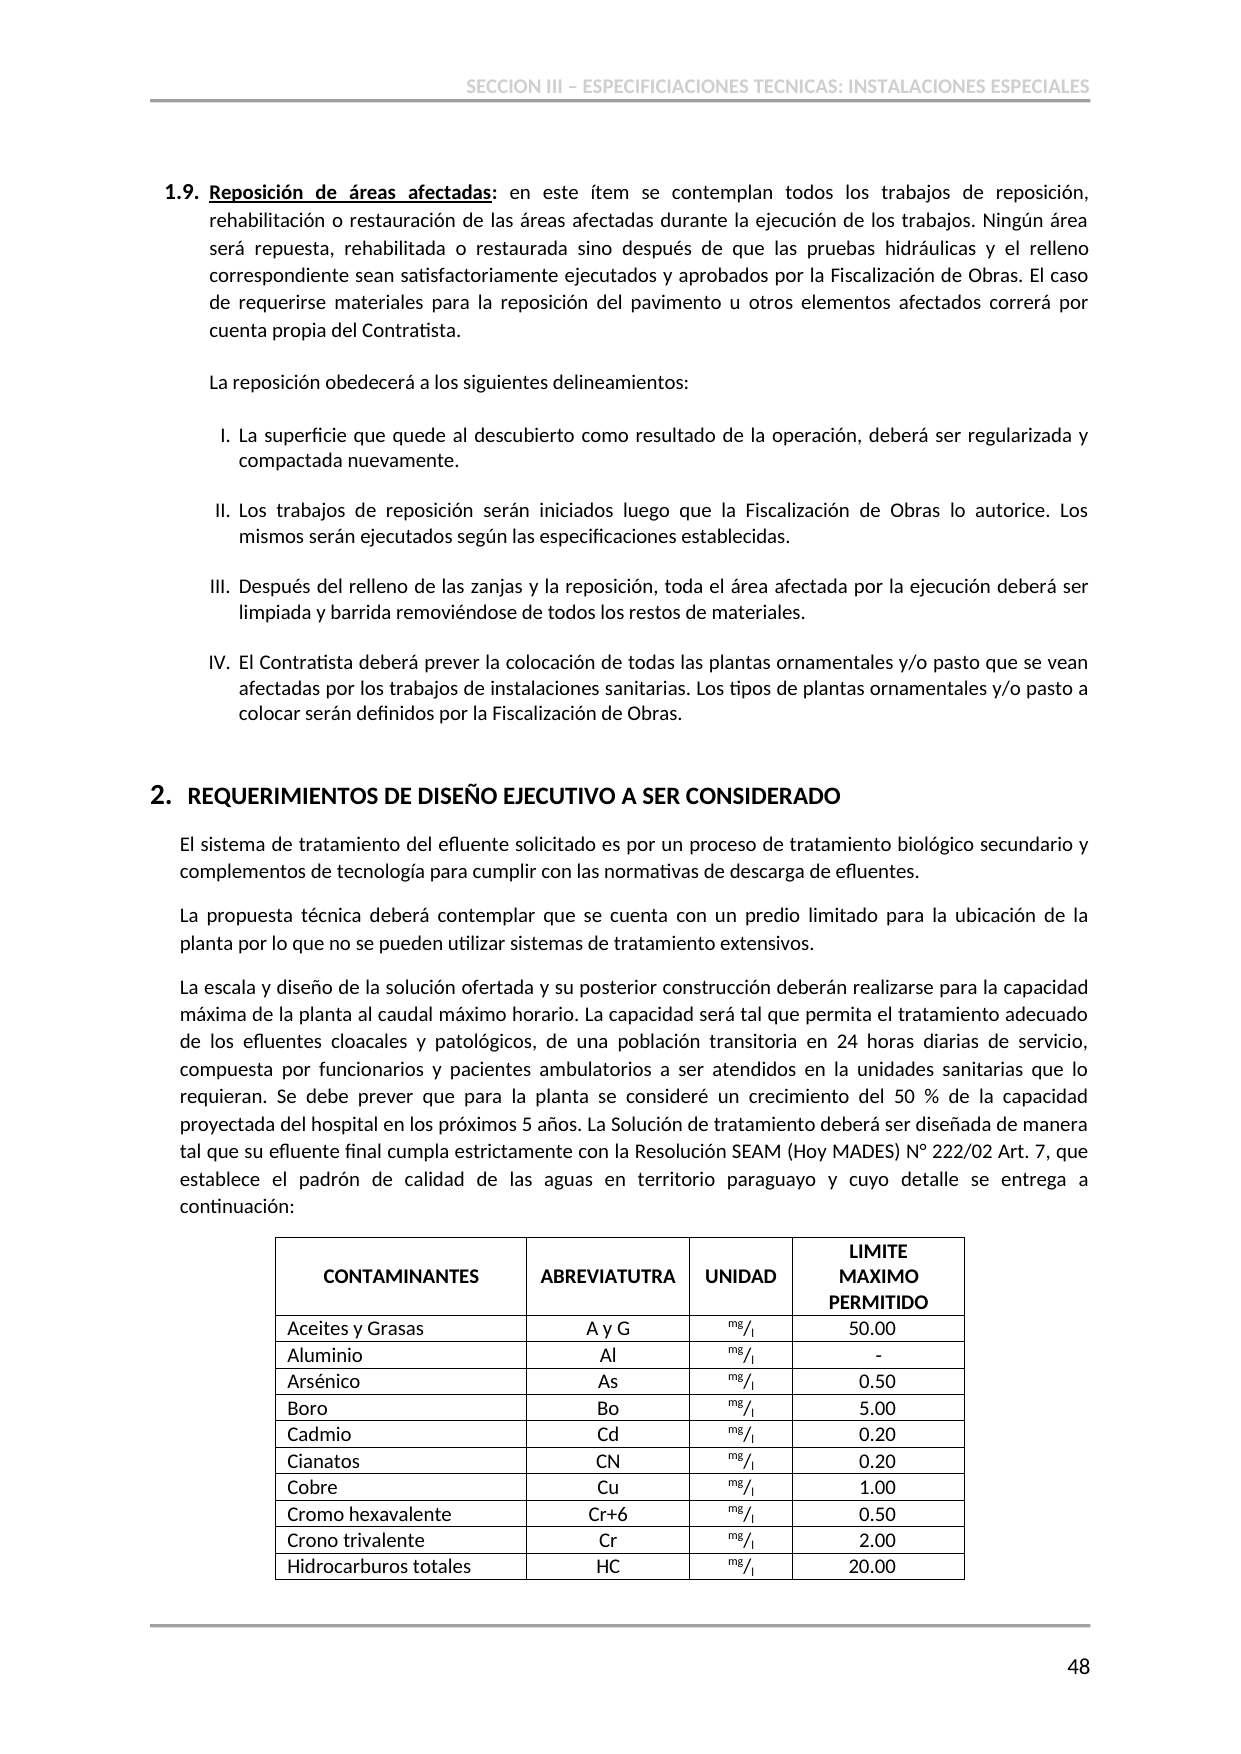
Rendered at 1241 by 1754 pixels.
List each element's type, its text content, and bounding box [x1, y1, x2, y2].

table_cell Boro [276, 1395, 526, 1420]
table_header UNIDAD [690, 1238, 792, 1314]
text La reposición obedecerá a los siguientes delineamientos: [209, 369, 1090, 395]
table_cell 1.00 [793, 1474, 964, 1500]
table_cell Cobre [276, 1474, 526, 1500]
table_cell mg/l [690, 1342, 792, 1367]
table_cell 0.20 [793, 1421, 964, 1447]
table_cell Al [527, 1342, 689, 1367]
list Reposición de áreas afectadas: en este ítem se contemplan todos los trabajos de reposición, rehabilitación o restauración de las áreas afectadas durante la ejecución de los trabajos. Ningún área será repuesta, rehabilitada o restaurada sino después de que las pruebas hidráulicas y el relleno correspondiente sean satisfactoriamente ejecutados y aprobados por la Fiscalización de Obras. El caso de requerirse materiales para la reposición del pavimento u otros elementos afectados correrá por cuenta propia del Contratista. [164, 177, 1090, 342]
table_cell Aceites y Grasas [276, 1316, 526, 1341]
table_header ABREVIATUTRA [527, 1238, 689, 1314]
table_cell mg/l [690, 1395, 792, 1420]
table_cell mg/l [690, 1421, 792, 1447]
table_cell 50.00 [793, 1316, 964, 1341]
table_header CONTAMINANTES [276, 1238, 526, 1314]
table_cell mg/l [690, 1448, 792, 1473]
table_header LIMITE MAXIMO PERMITIDO [793, 1238, 964, 1314]
text La propuesta técnica deberá contemplar que se cuenta con un predio limitado para la ubicación de la planta por lo que no se pueden utilizar sistemas de tratamiento extensivos. [179, 902, 1090, 955]
table_cell Cu [527, 1474, 689, 1500]
table_cell mg/l [690, 1501, 792, 1526]
table_cell A y G [527, 1316, 689, 1341]
table_cell 0.50 [793, 1501, 964, 1526]
table_cell Hidrocarburos totales [276, 1554, 526, 1579]
table_cell mg/l [690, 1369, 792, 1394]
table_cell mg/l [690, 1474, 792, 1500]
table_cell HC [527, 1554, 689, 1579]
table_cell Arsénico [276, 1369, 526, 1394]
table_cell 5.00 [793, 1395, 964, 1420]
table_cell Cr [527, 1527, 689, 1553]
list Los trabajos de reposición serán iniciados luego que la Fiscalización de Obras lo autorice. Los mismos serán ejecutados según las especificaciones establecidas. [231, 498, 1090, 548]
table_cell As [527, 1369, 689, 1394]
table_cell mg/l [690, 1527, 792, 1553]
table_cell 0.20 [793, 1448, 964, 1473]
table_cell Bo [527, 1395, 689, 1420]
table_cell 2.00 [793, 1527, 964, 1553]
table_cell Cadmio [276, 1421, 526, 1447]
list Después del relleno de las zanjas y la reposición, toda el área afectada por la ejecución deberá ser limpiada y barrida removiéndose de todos los restos de materiales. [231, 573, 1090, 624]
text El sistema de tratamiento del efluente solicitado es por un proceso de tratamiento biológico secundario y complementos de tecnología para cumplir con las normativas de descarga de efluentes. [179, 831, 1090, 884]
table_cell - [793, 1342, 964, 1367]
table_cell mg/l [690, 1316, 792, 1341]
table_cell Cromo hexavalente [276, 1501, 526, 1526]
table_cell mg/l [690, 1554, 792, 1579]
table_cell Aluminio [276, 1342, 526, 1367]
table_cell 0.50 [793, 1369, 964, 1394]
text La escala y diseño de la solución ofertada y su posterior construcción deberán realizarse para la capacidad máxima de la planta al caudal máximo horario. La capacidad será tal que permita el tratamiento adecuado de los efluentes cloacales y patológicos, de una población transitoria en 24 horas diarias de servicio, compuesta por funcionarios y pacientes ambulatorios a ser atendidos en la unidades sanitarias que lo requieran. Se debe prever que para la planta se consideré un crecimiento del 50 % de la capacidad proyectada del hospital en los próximos 5 años. La Solución de tratamiento deberá ser diseñada de manera tal que su efluente final cumpla estrictamente con la Resolución SEAM (Hoy MADES) N° 222/02 Art. 7, que establece el padrón de calidad de las aguas en territorio paraguayo y cuyo detalle se entrega a continuación: [179, 974, 1090, 1218]
table_cell 20.00 [793, 1554, 964, 1579]
list La superficie que quede al descubierto como resultado de la operación, deberá ser regularizada y compactada nuevamente. [231, 422, 1090, 473]
table_cell Cr+6 [527, 1501, 689, 1526]
table_cell Crono trivalente [276, 1527, 526, 1553]
table_cell Cd [527, 1421, 689, 1447]
table_cell Cianatos [276, 1448, 526, 1473]
list REQUERIMIENTOS DE DISEÑO EJECUTIVO A SER CONSIDERADO [150, 776, 1090, 812]
table_cell CN [527, 1448, 689, 1473]
list El Contratista deberá prever la colocación de todas las plantas ornamentales y/o pasto que se vean afectadas por los trabajos de instalaciones sanitarias. Los tipos de plantas ornamentales y/o pasto a colocar serán definidos por la Fiscalización de Obras. [231, 649, 1090, 726]
